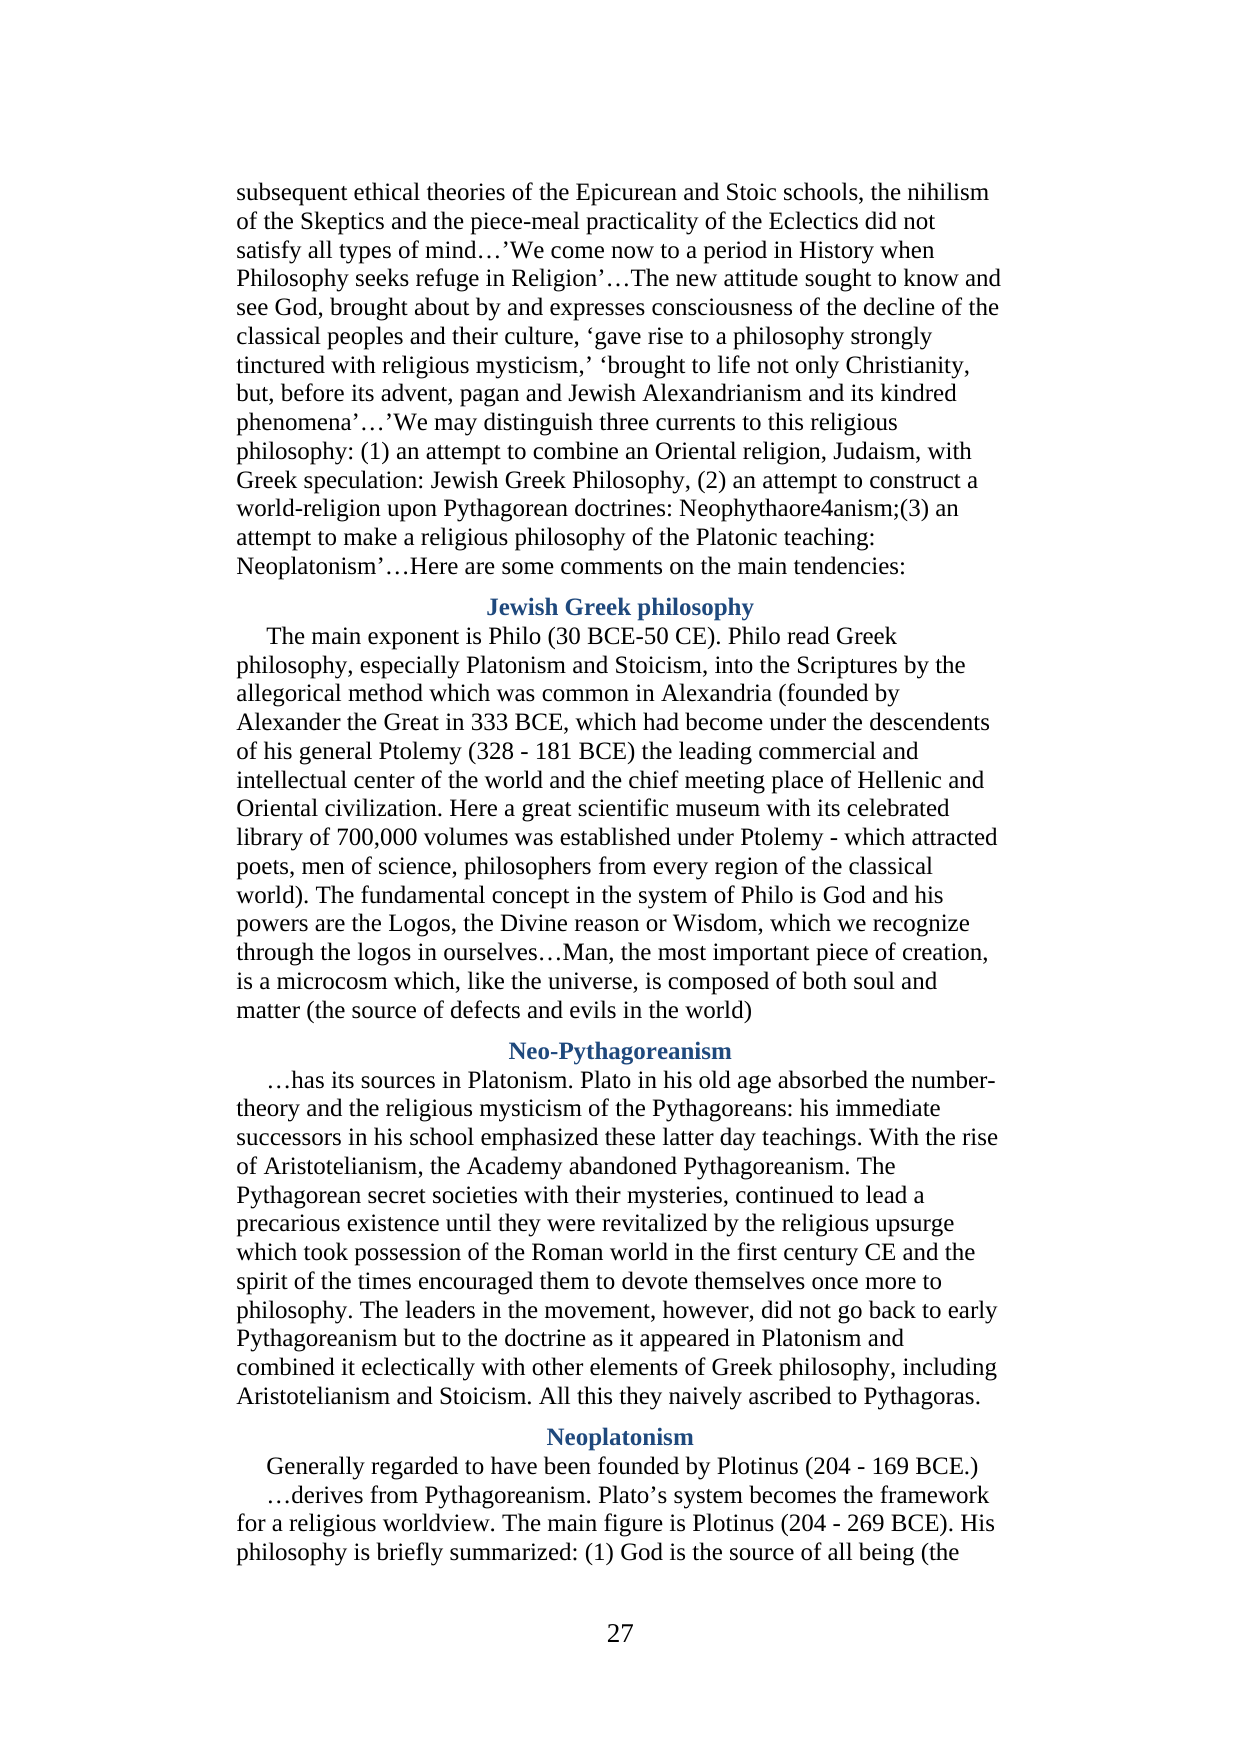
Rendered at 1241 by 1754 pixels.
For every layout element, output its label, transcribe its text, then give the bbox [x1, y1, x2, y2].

subtitle Jewish Greek philosophy [236, 592, 1004, 621]
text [236, 177, 1004, 580]
subtitle Neo-Pythagoreanism [236, 1036, 1004, 1065]
subtitle Neoplatonism [236, 1422, 1004, 1451]
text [236, 1480, 1004, 1566]
text …has its sources in Platonism. Plato in his old age absorbed the number-theory and the religious mysticism of the Pythagoreans: his immediate successors in his school emphasized these latter day teachings. With the rise of Aristotelianism, the Academy abandoned Pythagoreanism. The Pythagorean secret societies with their mysteries, continued to lead a precarious existence until they were revitalized by the religious upsurge which took possession of the Roman world in the first century CE and the spirit of the times encouraged them to devote themselves once more to philosophy. The leaders in the movement, however, did not go back to early Pythagoreanism but to the doctrine as it appeared in Platonism and combined it eclectically with other elements of Greek philosophy, including Aristotelianism and Stoicism. All this they naively ascribed to Pythagoras. [236, 1065, 1004, 1410]
text The main exponent is Philo (30 BCE-50 CE). Philo read Greek philosophy, especially Platonism and Stoicism, into the Scriptures by the allegorical method which was common in Alexandria (founded by Alexander the Great in 333 BCE, which had become under the descendents of his general Ptolemy (328 - 181 BCE) the leading commercial and intellectual center of the world and the chief meeting place of Hellenic and Oriental civilization. Here a great scientific museum with its celebrated library of 700,000 volumes was established under Ptolemy - which attracted poets, men of science, philosophers from every region of the classical world). The fundamental concept in the system of Philo is God and his powers are the Logos, the Divine reason or Wisdom, which we recognize through the logos in ourselves…Man, the most important piece of creation, is a microcosm which, like the universe, is composed of both soul and matter (the source of defects and evils in the world) [236, 621, 1004, 1023]
text Generally regarded to have been founded by Plotinus (204 - 169 BCE.) [236, 1451, 1004, 1480]
